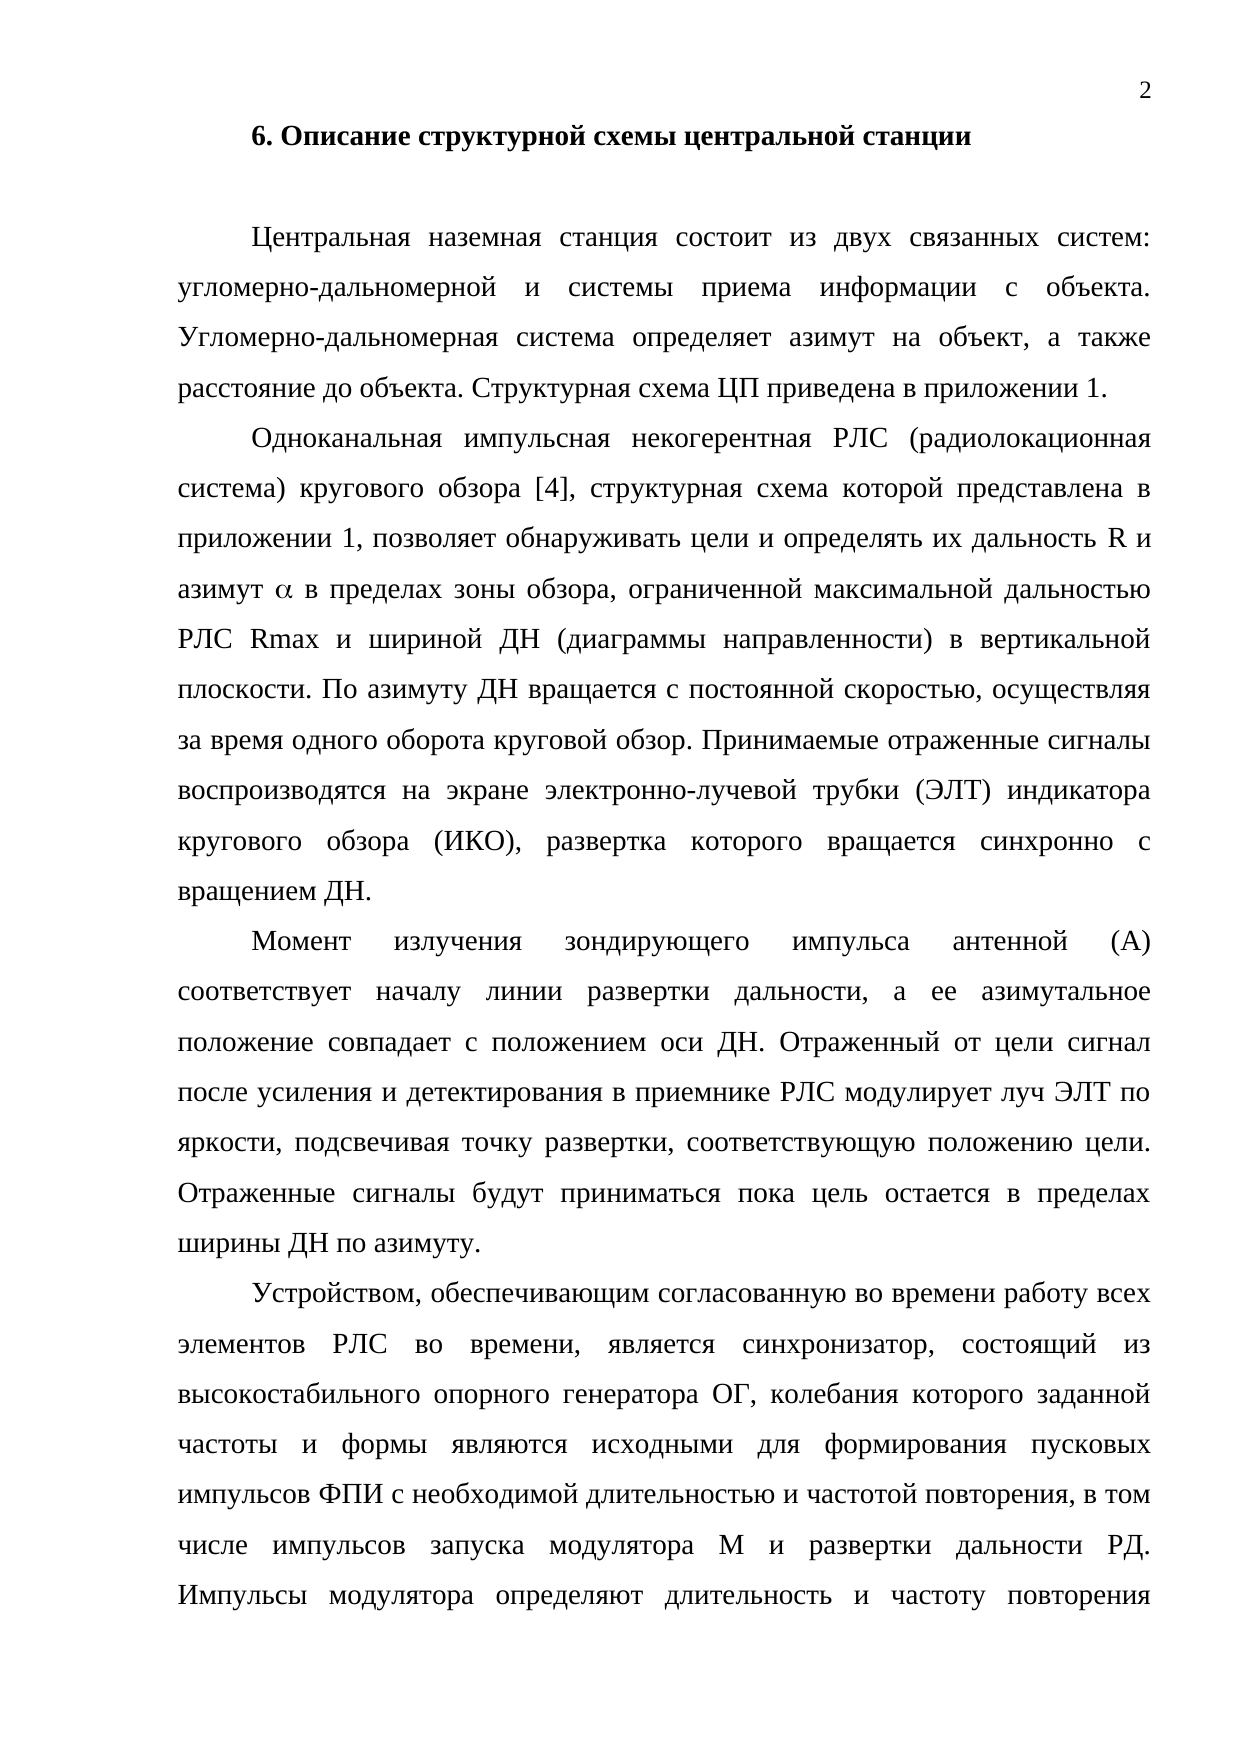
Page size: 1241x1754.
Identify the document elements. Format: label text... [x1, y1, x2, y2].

text Одноканальная импульсная некогерентная РЛС (радиолокационная система) кругового обзора [4], структурная схема которой представлена в приложении 1, позволяет обнаруживать цели и определять их дальность R и азимут в пределах зоны обзора, ограниченной максимальной дальностью РЛС Rmax и шириной ДН (диаграммы направленности) в вертикальной плоскости. По азимуту ДН вращается с постоянной скоростью, осуществляя за время одного оборота круговой обзор. Принимаемые отраженные сигналы воспроизводятся на экране электронно-лучевой трубки (ЭЛТ) индикатора кругового обзора (ИКО), развертка которого вращается синхронно с вращением ДН. [177, 420, 1152, 906]
text Момент излучения зондирующего импульса антенной (А) соответствует началу линии развертки дальности, а ее азимутальное положение совпадает с положением оси ДН. Отраженный от цели сигнал после усиления и детектирования в приемнике РЛС модулирует луч ЭЛТ по яркости, подсвечивая точку развертки, соответствующую положению цели. Отраженные сигналы будут приниматься пока цель остается в пределах ширины ДН по азимуту. [177, 923, 1152, 1259]
text Центральная наземная станция состоит из двух связанных систем: угломерно-дальномерной и системы приема информации с объекта. Угломерно-дальномерная система определяет азимут на объект, а также расстояние до объекта. Структурная схема ЦП приведена в приложении 1. [177, 219, 1152, 403]
text 6. Описание структурной схемы центральной станции [177, 118, 1152, 152]
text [177, 1275, 1152, 1611]
